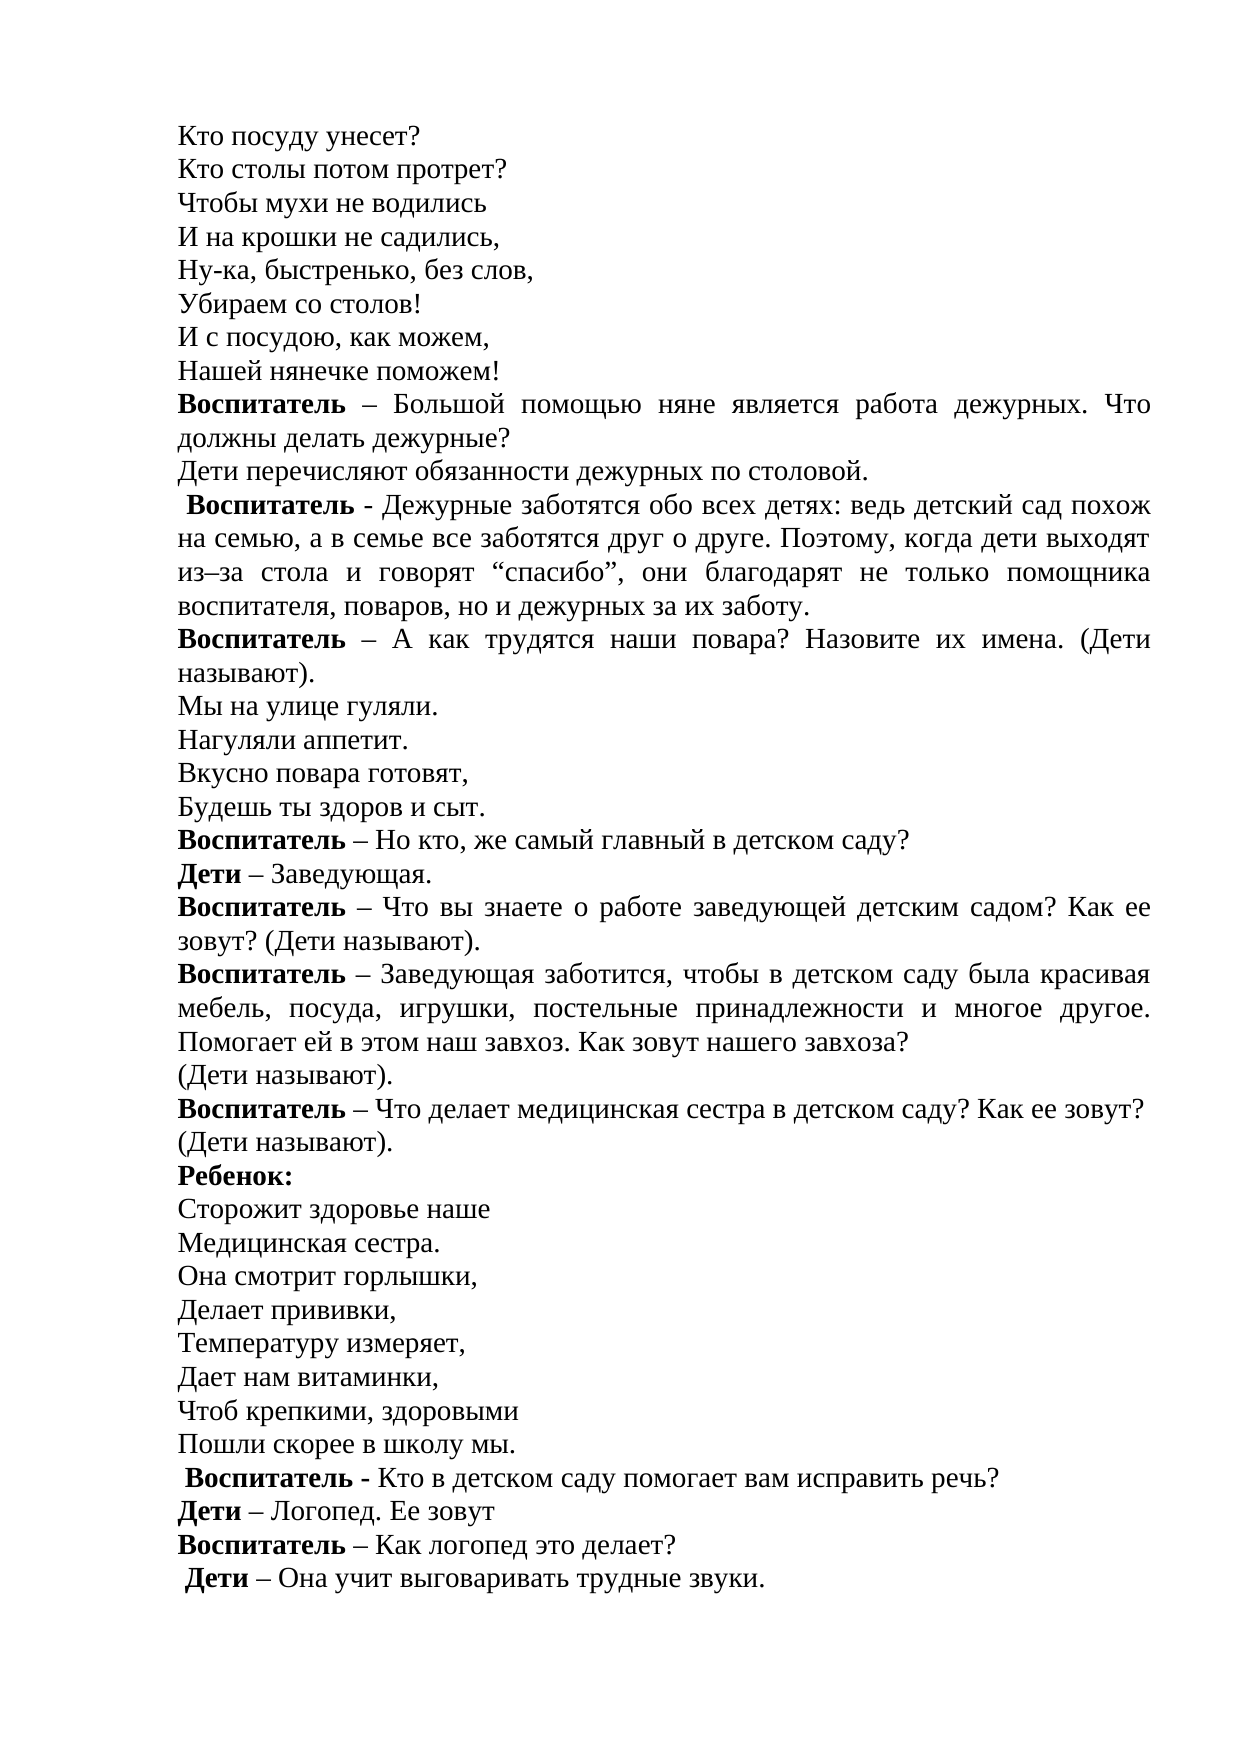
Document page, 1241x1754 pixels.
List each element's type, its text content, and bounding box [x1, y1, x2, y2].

text (Дети называют). [177, 1057, 1152, 1091]
text Она смотрит горлышки, Делает прививки, Температуру измеряет, Дает нам витаминки, Чтоб крепкими, здоровыми Пошли скорее в школу мы. [177, 1258, 1152, 1460]
text Воспитатель – А как трудятся наши повара? Назовите их имена. (Дети называют). [177, 621, 1152, 688]
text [177, 118, 1152, 386]
text Дети – Она учит выговаривать трудные звуки. [177, 1560, 1152, 1594]
text Воспитатель – Заведующая заботится, чтобы в детском саду была красивая мебель, посуда, игрушки, постельные принадлежности и многое другое. Помогает ей в этом наш завхоз. Как зовут нашего завхоза? [177, 957, 1152, 1057]
text Воспитатель – Что делает медицинская сестра в детском саду? Как ее зовут? [177, 1091, 1152, 1124]
text Дети – Логопед. Ее зовут [177, 1493, 1152, 1527]
text Воспитатель - Дежурные заботятся обо всех детях: ведь детский сад похож на семью, а в семье все заботятся друг о друге. Поэтому, когда дети выходят из–за стола и говорят “спасибо”, они благодарят не только помощника воспитателя, поваров, но и дежурных за их заботу. [177, 487, 1152, 621]
text Дети – Заведующая. [177, 856, 1152, 889]
text Мы на улице гуляли. Нагуляли аппетит. Вкусно повара готовят, Будешь ты здоров и сыт. [177, 688, 1152, 822]
text Воспитатель – Что вы знаете о работе заведующей детским садом? Как ее зовут? (Дети называют). [177, 889, 1152, 957]
text Сторожит здоровье наше Медицинская сестра. [177, 1191, 1152, 1258]
text Воспитатель – Как логопед это делает? [177, 1527, 1152, 1560]
text (Дети называют). [177, 1124, 1152, 1158]
text Воспитатель - Кто в детском саду помогает вам исправить речь? [177, 1460, 1152, 1493]
text Воспитатель – Но кто, же самый главный в детском саду? [177, 822, 1152, 856]
text Дети перечисляют обязанности дежурных по столовой. [177, 453, 1152, 487]
text Воспитатель – Большой помощью няне является работа дежурных. Что должны делать дежурные? [177, 386, 1152, 453]
text Ребенок: [177, 1158, 1152, 1191]
